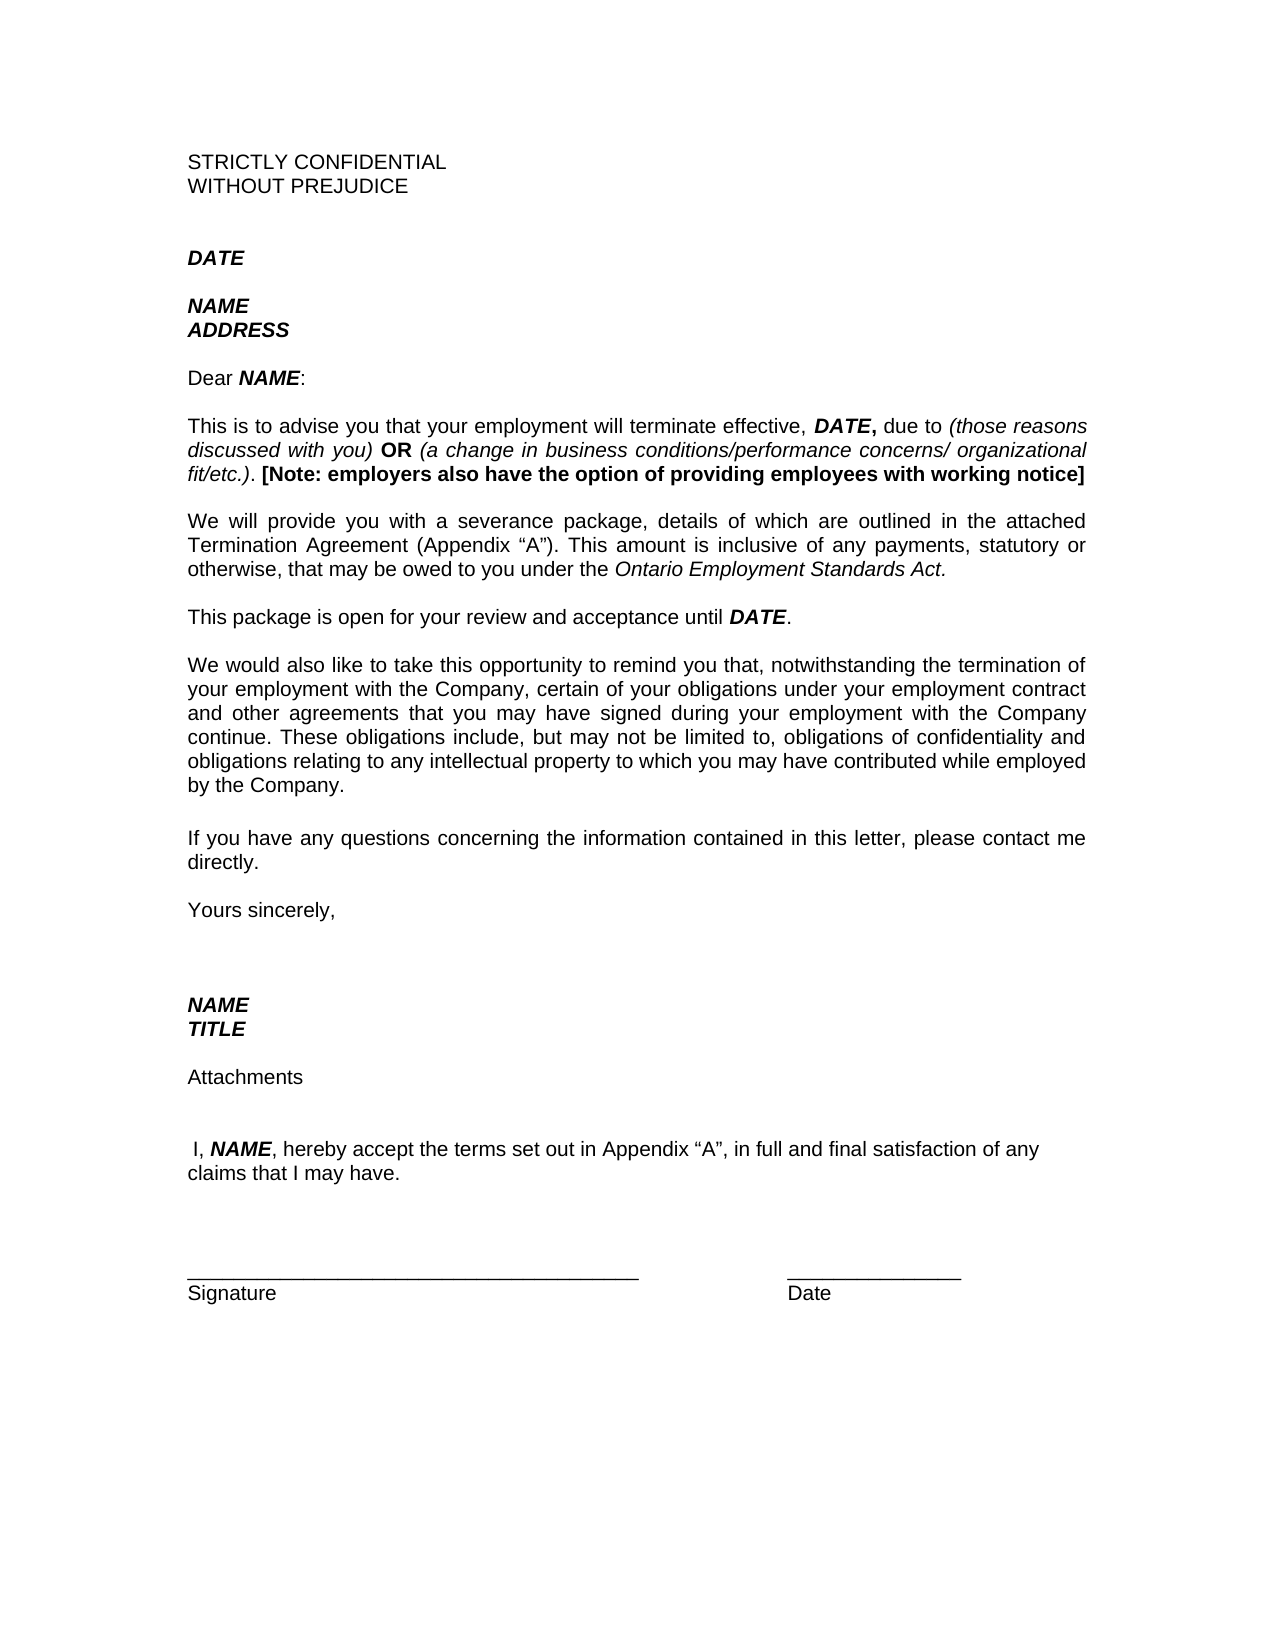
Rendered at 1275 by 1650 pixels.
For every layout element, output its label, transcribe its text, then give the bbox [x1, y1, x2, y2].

text If you have any questions concerning the information contained in this letter, please contact me directly. [187, 826, 1087, 873]
text Attachments [187, 1065, 1087, 1089]
text TITLE [187, 1017, 1087, 1041]
text We will provide you with a severance package, details of which are outlined in the attached Termination Agreement (Appendix “A”). This amount is inclusive of any payments, statutory or otherwise, that may be owed to you under the Ontario Employment Standards Act. [187, 509, 1087, 581]
text NAME [187, 993, 1087, 1017]
text This is to advise you that your employment will terminate effective, DATE, due to (those reasons discussed with you) OR (a change in business conditions/performance concerns/ organizational fit/etc.). [Note: employers also have the option of providing employees with working notice] [187, 413, 1087, 485]
text ADDRESS [187, 318, 1087, 342]
text _______________________________________ _______________ [187, 1257, 1087, 1281]
text Dear NAME: [187, 366, 1087, 389]
text NAME [187, 294, 1087, 318]
text We would also like to take this opportunity to remind you that, notwithstanding the termination of your employment with the Company, certain of your obligations under your employment contract and other agreements that you may have signed during your employment with the Company continue. These obligations include, but may not be limited to, obligations of confidentiality and obligations relating to any intellectual property to which you may have contributed while employed by the Company. [187, 653, 1087, 797]
text STRICTLY CONFIDENTIAL [187, 150, 1087, 174]
text This package is open for your review and acceptance until DATE. [187, 605, 1087, 629]
text DATE [187, 246, 1087, 270]
text I, NAME, hereby accept the terms set out in Appendix “A”, in full and final satisfaction of any claims that I may have. [187, 1137, 1087, 1185]
text WITHOUT PREJUDICE [187, 174, 1087, 198]
text Signature Date [187, 1281, 1087, 1305]
text Yours sincerely, [187, 897, 1087, 921]
